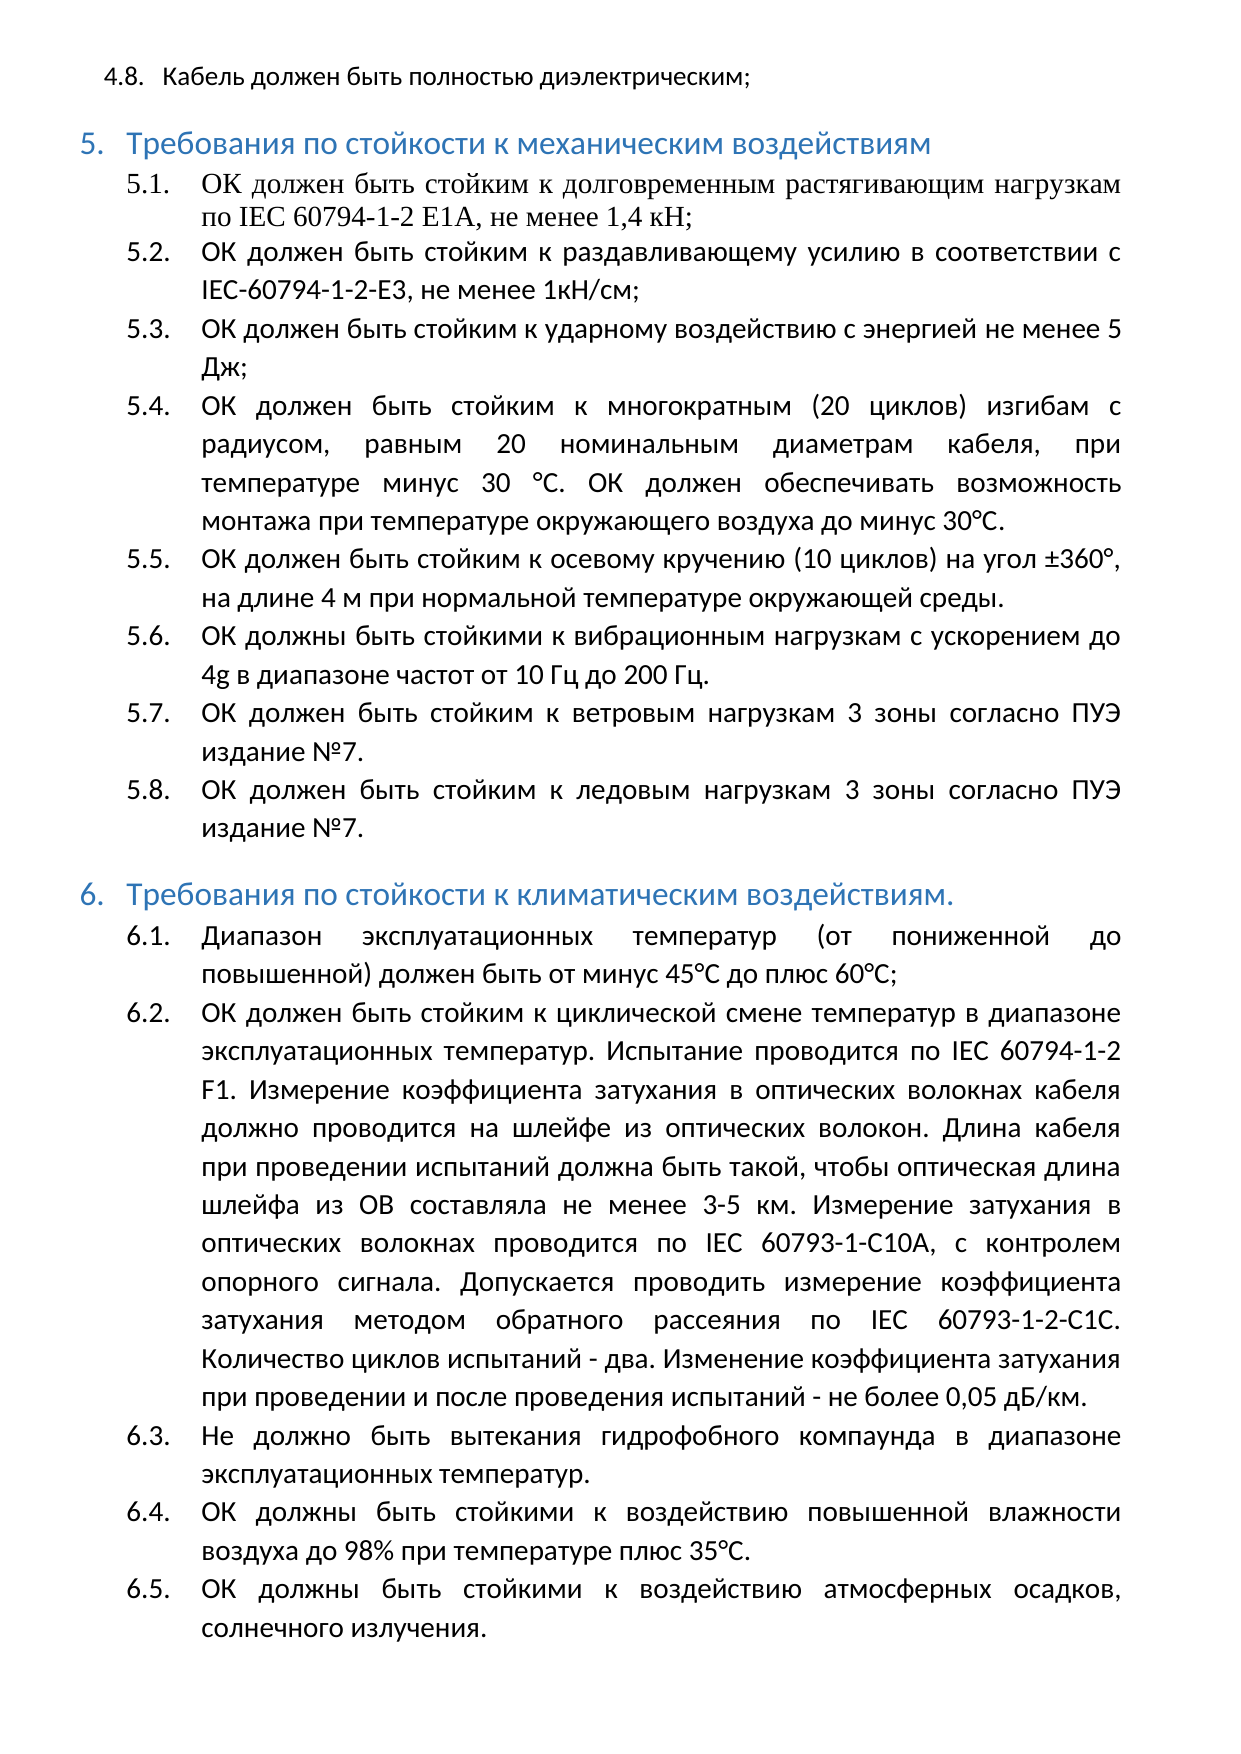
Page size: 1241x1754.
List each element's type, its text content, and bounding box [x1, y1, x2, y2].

list Не должно быть вытекания гидрофобного компаунда в диапазоне эксплуатационных температур. [126, 1417, 1122, 1491]
list ОК должен быть стойким к многократным (20 циклов) изгибам с радиусом, равным 20 номинальным диаметрам кабеля, при температуре минус 30 °С. ОК должен обеспечивать возможность монтажа при температуре окружающего воздуха до минус 30°С. [126, 387, 1122, 538]
list ОК должен быть стойким к ледовым нагрузкам 3 зоны согласно ПУЭ издание №7. [126, 771, 1122, 845]
list ОК должны быть стойкими к воздействию атмосферных осадков, солнечного излучения. [126, 1570, 1122, 1644]
list ОК должен быть стойким к осевому кручению (10 циклов) на угол ±360°, на длине 4 м при нормальной температуре окружающей среды. [126, 541, 1122, 614]
list ОК должны быть стойкими к воздействию повышенной влажности воздуха до 98% при температуре плюс 35°С. [126, 1493, 1122, 1568]
list ОК должен быть стойким к ударному воздействию с энергией не менее 5 Дж; [126, 310, 1122, 384]
list Кабель должен быть полностью диэлектрическим; [103, 59, 1122, 92]
list Диапазон эксплуатационных температур (от пониженной до повышенной) должен быть от минус 45°С до плюс 60°С; [126, 917, 1122, 991]
list ОК должен быть стойким к циклической смене температур в диапазоне эксплуатационных температур. Испытание проводится по IEC 60794-1-2 F1. Измерение коэффициента затухания в оптических волокнах кабеля должно проводится на шлейфе из оптических волокон. Длина кабеля при проведении испытаний должна быть такой, чтобы оптическая длина шлейфа из ОВ составляла не менее 3-5 км. Измерение затухания в оптических волокнах проводится по IEC 60793-1-С10А, с контролем опорного сигнала. Допускается проводить измерение коэффициента затухания методом обратного рассеяния по IEC 60793-1-2-C1C. Количество циклов испытаний - два. Изменение коэффициента затухания при проведении и после проведения испытаний - не более 0,05 дБ/км. [126, 994, 1122, 1414]
list ОК должен быть стойким к раздавливающему усилию в соответствии с IEC-60794-1-2-E3, не менее 1кН/см; [126, 233, 1122, 307]
list Требования по стойкости к климатическим воздействиям. [79, 873, 1122, 914]
list Требования по стойкости к механическим воздействиям [79, 122, 1122, 163]
list ОК должны быть стойкими к вибрационным нагрузкам с ускорением до 4g в диапазоне частот от 10 Гц до 200 Гц. [126, 617, 1122, 691]
list ОК должен быть стойким к долговременным растягивающим нагрузкам по IEC 60794-1-2 E1A, не менее 1,4 кН; [126, 166, 1122, 233]
list ОК должен быть стойким к ветровым нагрузкам 3 зоны согласно ПУЭ издание №7. [126, 694, 1122, 768]
